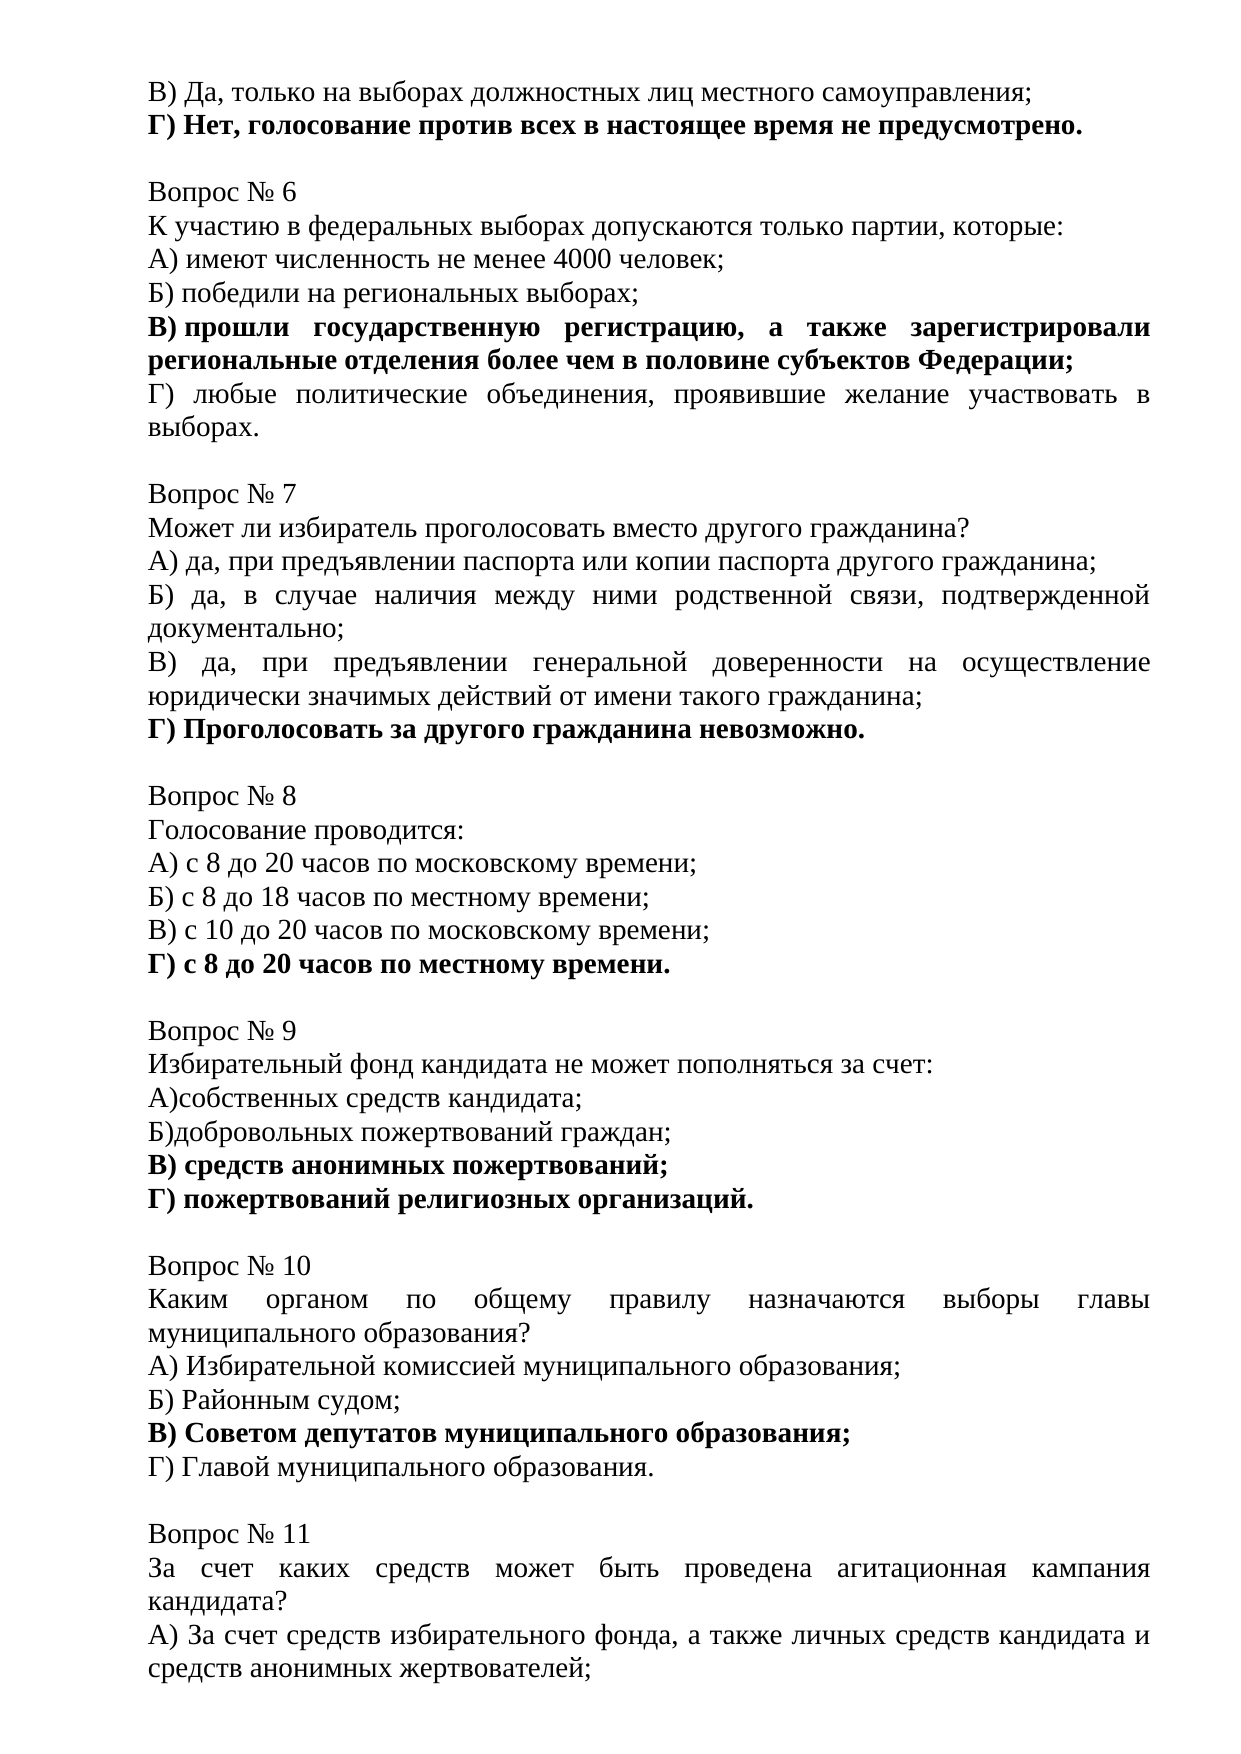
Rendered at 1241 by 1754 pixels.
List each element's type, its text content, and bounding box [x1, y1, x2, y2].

text Каким органом по общему правилу назначаются выборы главы муниципального образования? [148, 1281, 1152, 1348]
text Избирательный фонд кандидата не может пополняться за счет: [148, 1047, 1152, 1080]
text Б)добровольных пожертвований граждан; [148, 1114, 1152, 1147]
text Г) с 8 до 20 часов по местному времени. [148, 946, 1152, 979]
text Г) Нет, голосование против всех в настоящее время не предусмотрено. [148, 107, 1152, 141]
text Б) Районным судом; [148, 1382, 1152, 1416]
text В) Советом депутатов муниципального образования; [148, 1416, 1152, 1449]
text К участию в федеральных выборах допускаются только партии, которые: [148, 208, 1152, 242]
text А) За счет средств избирательного фонда, а также личных средств кандидата и средств анонимных жертвователей; [148, 1617, 1152, 1684]
text За счет каких средств может быть проведена агитационная кампания кандидата? [148, 1550, 1152, 1617]
text Г) пожертвований религиозных организаций. [148, 1181, 1152, 1214]
text Б) победили на региональных выборах; [148, 275, 1152, 309]
text В) Да, только на выборах должностных лиц местного самоуправления; [148, 74, 1152, 107]
text Б) да, в случае наличия между ними родственной связи, подтвержденной документально; [148, 577, 1152, 644]
text А) да, при предъявлении паспорта или копии паспорта другого гражданина; [148, 543, 1152, 577]
text Г) любые политические объединения, проявившие желание участвовать в выборах. [148, 376, 1152, 443]
text В) средств анонимных пожертвований; [148, 1147, 1152, 1181]
text Г) Проголосовать за другого гражданина невозможно. [148, 711, 1152, 745]
text Б) с 8 до 18 часов по местному времени; [148, 879, 1152, 912]
text Вопрос № 10 [148, 1248, 1152, 1281]
text Голосование проводится: [148, 812, 1152, 845]
text А) с 8 до 20 часов по московскому времени; [148, 845, 1152, 879]
text А)собственных средств кандидата; [148, 1080, 1152, 1114]
text В) прошли государственную регистрацию, а также зарегистрировали региональные отделения более чем в половине субъектов Федерации; [148, 309, 1152, 376]
text Вопрос № 8 [148, 778, 1152, 812]
text Вопрос № 7 [148, 476, 1152, 510]
text Вопрос № 9 [148, 1013, 1152, 1047]
text Может ли избиратель проголосовать вместо другого гражданина? [148, 510, 1152, 543]
text В) с 10 до 20 часов по московскому времени; [148, 912, 1152, 946]
text В) да, при предъявлении генеральной доверенности на осуществление юридически значимых действий от имени такого гражданина; [148, 644, 1152, 711]
text Г) Главой муниципального образования. [148, 1449, 1152, 1483]
text Вопрос № 6 [148, 174, 1152, 208]
text А) имеют численность не менее 4000 человек; [148, 242, 1152, 275]
text А) Избирательной комиссией муниципального образования; [148, 1348, 1152, 1382]
text Вопрос № 11 [148, 1516, 1152, 1550]
